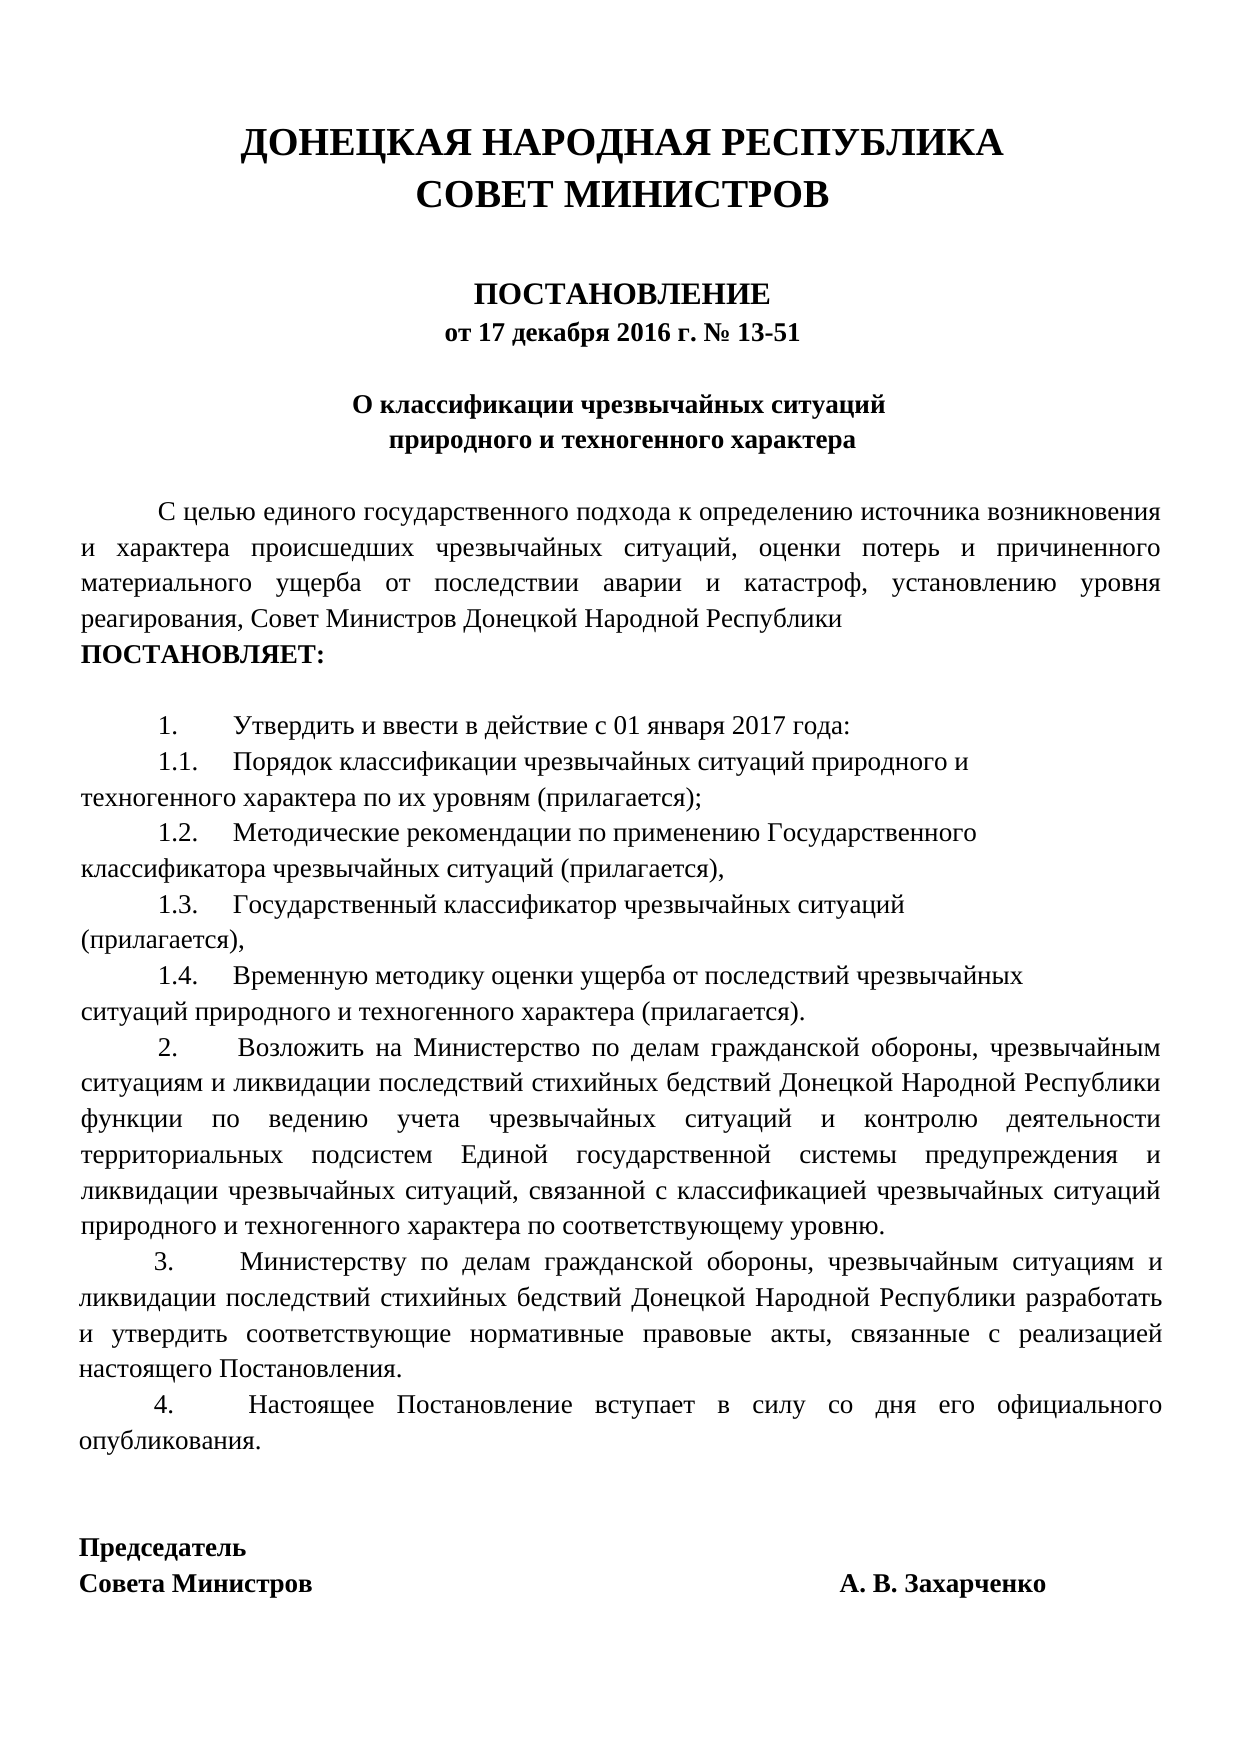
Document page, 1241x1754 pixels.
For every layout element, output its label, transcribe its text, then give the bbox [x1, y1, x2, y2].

list Порядок классификации чрезвычайных ситуаций природного и [81, 745, 1164, 776]
list Временную методику оценки ущерба от последствий чрезвычайных [81, 959, 1164, 991]
text (прилагается), [81, 924, 1164, 955]
list Возложить на Министерство по делам гражданской обороны, чрезвычайным ситуациям и ликвидации последствий стихийных бедствий Донецкой Народной Республики функции по ведению учета чрезвычайных ситуаций и контролю деятельности территориальных подсистем Единой государственной системы предупреждения и ликвидации чрезвычайных ситуаций, связанной с классификацией чрезвычайных ситуаций природного и техногенного характера по соответствующему уровню. [81, 1031, 1162, 1241]
text классификатора чрезвычайных ситуаций (прилагается), [81, 852, 1164, 883]
text от 17 декабря 2016 г. № 13-51 [81, 316, 1164, 347]
text ситуаций природного и техногенного характера (прилагается). [81, 995, 1164, 1026]
list Министерству по делам гражданской обороны, чрезвычайным ситуациям и ликвидации последствий стихийных бедствий Донецкой Народной Республики разработать и утвердить соответствующие нормативные правовые акты, связанные с реализацией настоящего Постановления. [78, 1245, 1164, 1383]
text ПОСТАНОВЛЕНИЕ [81, 275, 1164, 311]
list Государственный классификатор чрезвычайных ситуаций [81, 888, 1164, 919]
list Утвердить и ввести в действие с 01 января 2017 года: [81, 709, 1164, 740]
text О классификации чрезвычайных ситуаций природного и техногенного характера [81, 388, 1164, 454]
list Настоящее Постановление вступает в силу со дня его официального опубликования. [78, 1388, 1164, 1455]
text техногенного характера по их уровням (прилагается); [81, 781, 1164, 812]
text ДОНЕЦКАЯ НАРОДНАЯ РЕСПУБЛИКА [81, 118, 1164, 164]
text СОВЕТ МИНИСТРОВ [81, 170, 1164, 216]
text Председатель Совета Министров А. В. Захарченко [78, 1531, 1177, 1598]
text С целью единого государственного подхода к определению источника возникновения и характера происшедших чрезвычайных ситуаций, оценки потерь и причиненного материального ущерба от последствии аварии и катастроф, установлению уровня реагирования, Совет Министров Донецкой Народной Республики ПОСТАНОВЛЯЕТ: [81, 495, 1162, 669]
list Методические рекомендации по применению Государственного [81, 816, 1164, 848]
